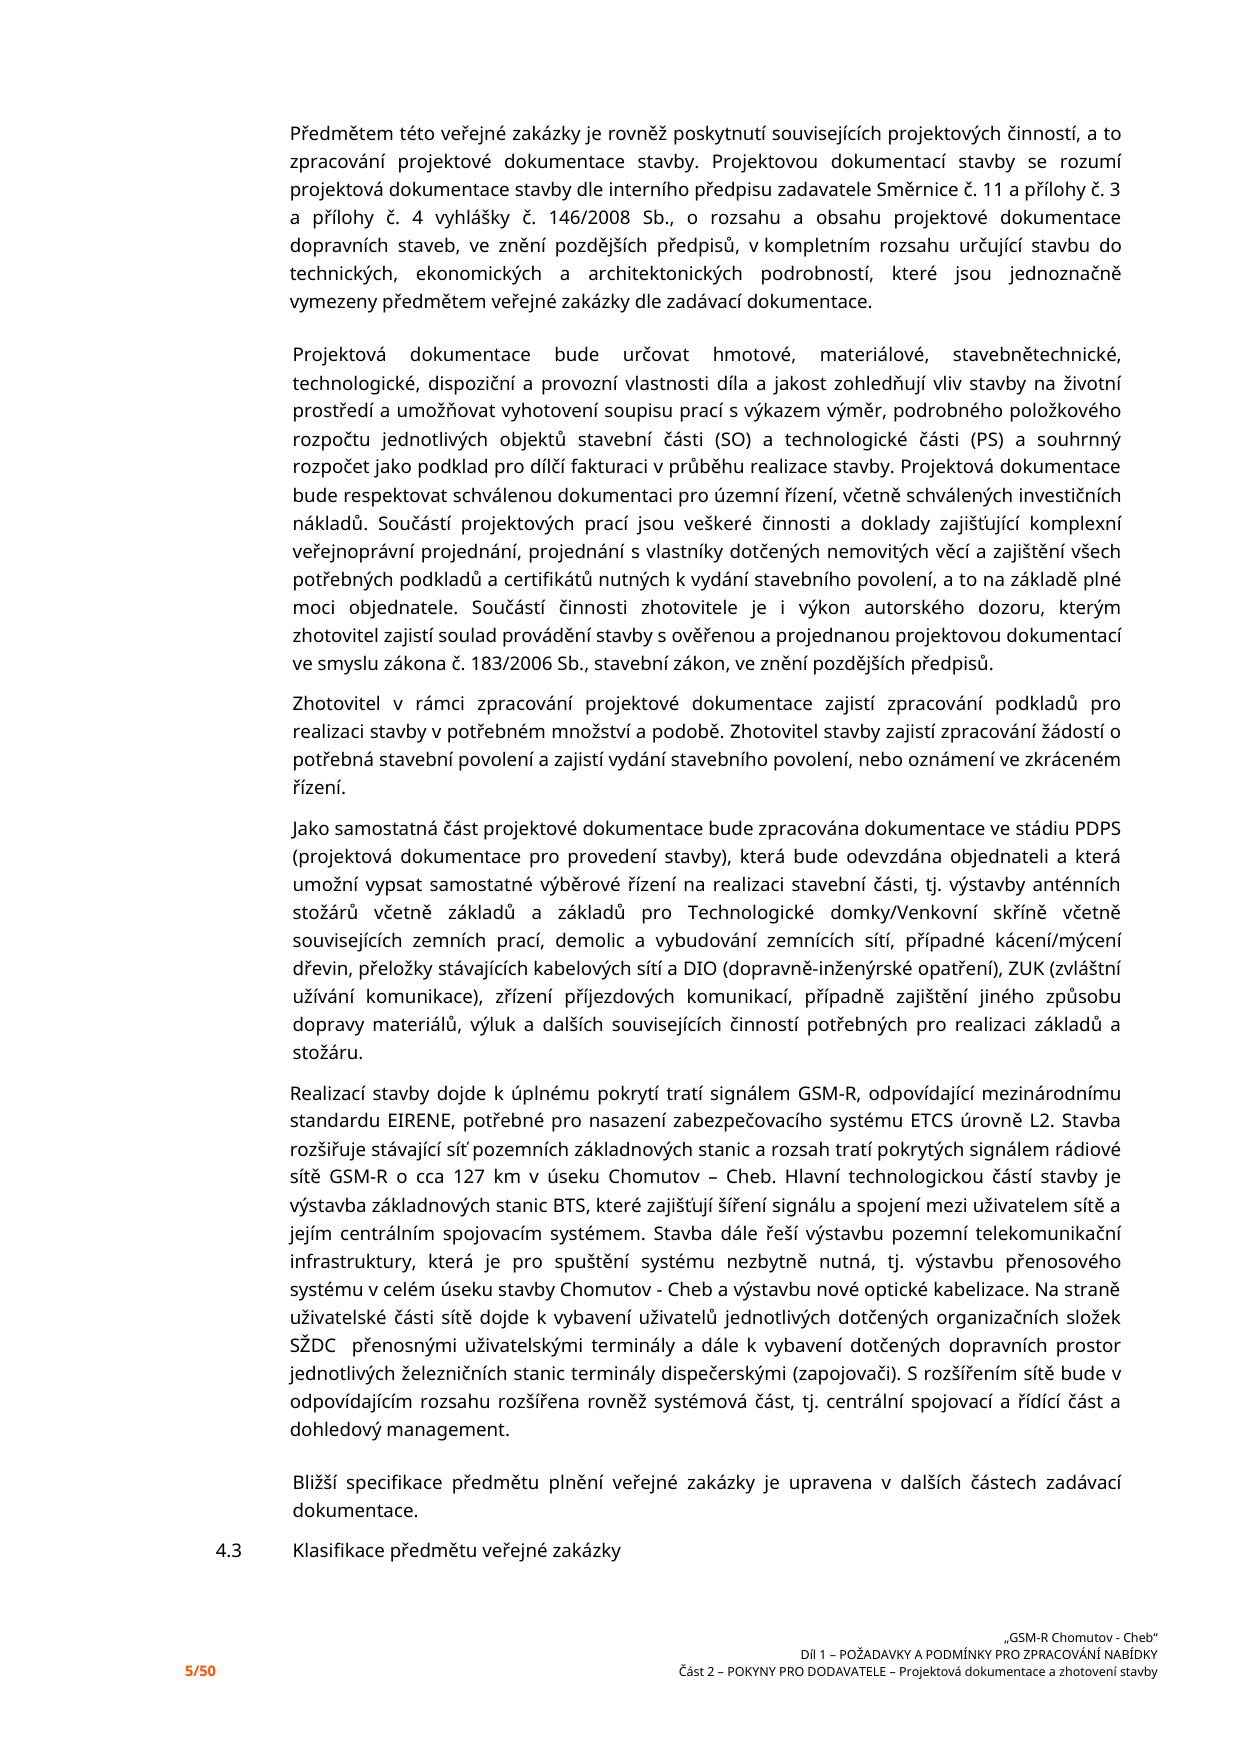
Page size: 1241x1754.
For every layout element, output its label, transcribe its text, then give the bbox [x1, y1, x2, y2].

text Jako samostatná část projektové dokumentace bude zpracována dokumentace ve stádiu PDPS (projektová dokumentace pro provedení stavby), která bude odevzdána objednateli a která umožní vypsat samostatné výběrové řízení na realizaci stavební části, tj. výstavby anténních stožárů včetně základů a základů pro Technologické domky/Venkovní skříně včetně souvisejících zemních prací, demolic a vybudování zemnících sítí, případné kácení/mýcení dřevin, přeložky stávajících kabelových sítí a DIO (dopravně-inženýrské opatření), ZUK (zvláštní užívání komunikace), zřízení příjezdových komunikací, případně zajištění jiného způsobu dopravy materiálů, výluk a dalších souvisejících činností potřebných pro realizaci základů a stožáru. [292, 815, 1122, 1065]
text Realizací stavby dojde k úplnému pokrytí tratí signálem GSM-R, odpovídající mezinárodnímu standardu EIRENE, potřebné pro nasazení zabezpečovacího systému ETCS úrovně L2. Stavba rozšiřuje stávající síť pozemních základnových stanic a rozsah tratí pokrytých signálem rádiové sítě GSM-R o cca 127 km v úseku Chomutov – Cheb. Hlavní technologickou částí stavby je výstavba základnových stanic BTS, které zajišťují šíření signálu a spojení mezi uživatelem sítě a jejím centrálním spojovacím systémem. Stavba dále řeší výstavbu pozemní telekomunikační infrastruktury, která je pro spuštění systému nezbytně nutná, tj. výstavbu přenosového systému v celém úseku stavby Chomutov - Cheb a výstavbu nové optické kabelizace. Na straně uživatelské části sítě dojde k vybavení uživatelů jednotlivých dotčených organizačních složek SŽDC přenosnými uživatelskými terminály a dále k vybavení dotčených dopravních prostor jednotlivých železničních stanic terminály dispečerskými (zapojovači). S rozšířením sítě bude v odpovídajícím rozsahu rozšířena rovněž systémová část, tj. centrální spojovací a řídící část a dohledový management. [289, 1080, 1122, 1442]
text Předmětem této veřejné zakázky je rovněž poskytnutí souvisejících projektových činností, a to zpracování projektové dokumentace stavby. Projektovou dokumentací stavby se rozumí projektová dokumentace stavby dle interního předpisu zadavatele Směrnice č. 11 a přílohy č. 3 a přílohy č. 4 vyhlášky č. 146/2008 Sb., o rozsahu a obsahu projektové dokumentace dopravních staveb, ve znění pozdějších předpisů, v kompletním rozsahu určující stavbu do technických, ekonomických a architektonických podrobností, které jsou jednoznačně vymezeny předmětem veřejné zakázky dle zadávací dokumentace. [289, 121, 1122, 314]
text Klasifikace předmětu veřejné zakázky [216, 1538, 1122, 1563]
text Bližší specifikace předmětu plnění veřejné zakázky je upravena v dalších částech zadávací dokumentace. [292, 1469, 1122, 1523]
text Projektová dokumentace bude určovat hmotové, materiálové, stavebnětechnické, technologické, dispoziční a provozní vlastnosti díla a jakost zohledňují vliv stavby na životní prostředí a umožňovat vyhotovení soupisu prací s výkazem výměr, podrobného položkového rozpočtu jednotlivých objektů stavební části (SO) a technologické části (PS) a souhrnný rozpočet jako podklad pro dílčí fakturaci v průběhu realizace stavby. Projektová dokumentace bude respektovat schválenou dokumentaci pro územní řízení, včetně schválených investičních nákladů. Součástí projektových prací jsou veškeré činnosti a doklady zajišťující komplexní veřejnoprávní projednání, projednání s vlastníky dotčených nemovitých věcí a zajištění všech potřebných podkladů a certifikátů nutných k vydání stavebního povolení, a to na základě plné moci objednatele. Součástí činnosti zhotovitele je i výkon autorského dozoru, kterým zhotovitel zajistí soulad provádění stavby s ověřenou a projednanou projektovou dokumentací ve smyslu zákona č. 183/2006 Sb., stavební zákon, ve znění pozdějších předpisů. [292, 342, 1122, 676]
text Zhotovitel v rámci zpracování projektové dokumentace zajistí zpracování podkladů pro realizaci stavby v potřebném množství a podobě. Zhotovitel stavby zajistí zpracování žádostí o potřebná stavební povolení a zajistí vydání stavebního povolení, nebo oznámení ve zkráceném řízení. [292, 691, 1122, 800]
